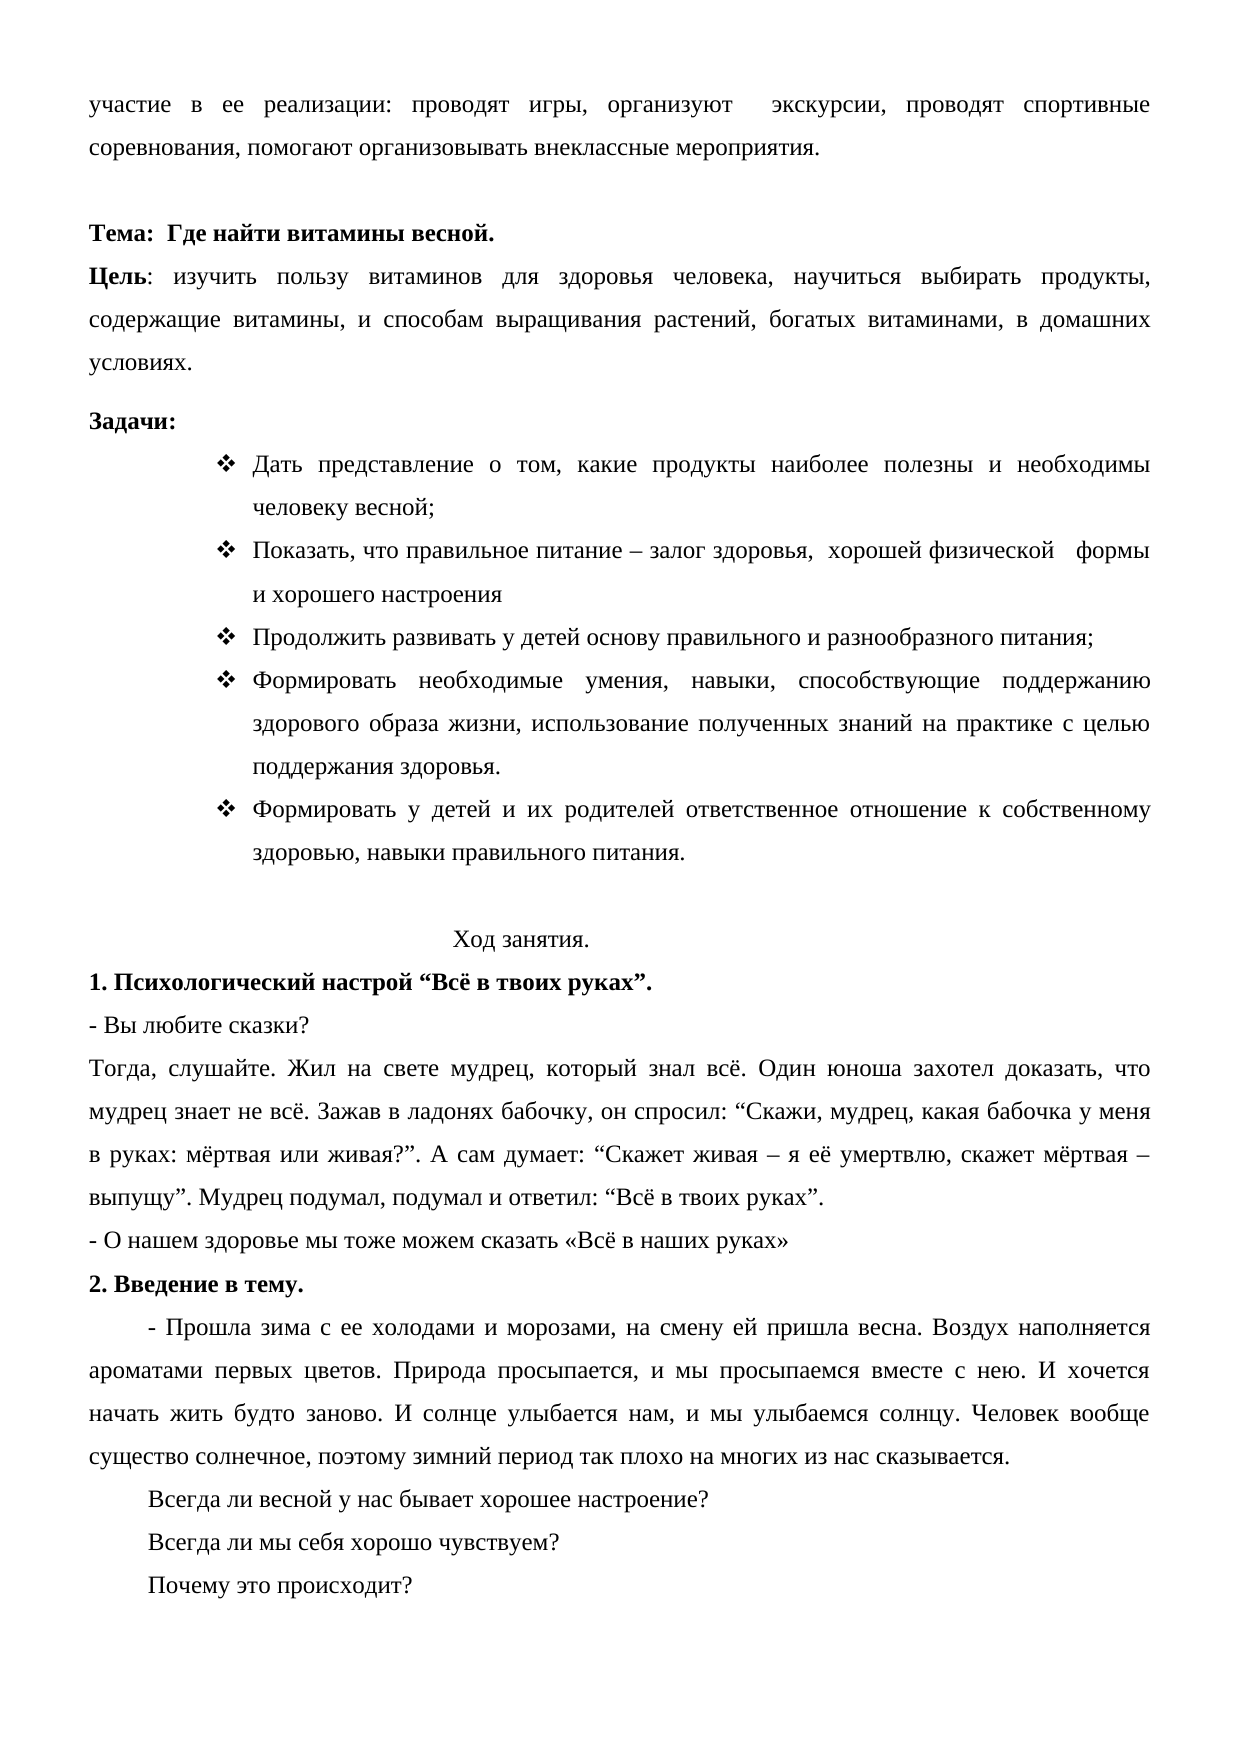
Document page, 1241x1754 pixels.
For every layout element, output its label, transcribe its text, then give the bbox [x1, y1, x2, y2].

text 2. Введение в тему. [89, 1269, 1152, 1297]
list Продолжить развивать у детей основу правильного и разнообразного питания; [215, 622, 1152, 651]
text - О нашем здоровье мы тоже можем сказать «Всё в наших руках» [89, 1226, 1152, 1254]
list Формировать необходимые умения, навыки, способствующие поддержанию здорового образа жизни, использование полученных знаний на практике с целью поддержания здоровья. [215, 665, 1152, 780]
text Цель: изучить пользу витаминов для здоровья человека, научиться выбирать продукты, содержащие витамины, и способам выращивания растений, богатых витаминами, в домашних условиях. [89, 261, 1152, 376]
text Всегда ли мы себя хорошо чувствуем? [89, 1527, 1152, 1556]
text Всегда ли весной у нас бывает хорошее настроение? [89, 1484, 1152, 1513]
text - Вы любите сказки? [89, 1010, 1152, 1039]
text - Прошла зима с ее холодами и морозами, на смену ей пришла весна. Воздух наполняется ароматами первых цветов. Природа просыпается, и мы просыпаемся вместе с нею. И хочется начать жить будто заново. И солнце улыбается нам, и мы улыбаемся солнцу. Человек вообще существо солнечное, поэтому зимний период так плохо на многих из нас сказывается. [89, 1312, 1152, 1470]
text Почему это происходит? [89, 1571, 1152, 1599]
text 1. Психологический настрой “Всё в твоих руках”. [89, 967, 1152, 996]
list Формировать у детей и их родителей ответственное отношение к собственному здоровью, навыки правильного питания. [215, 794, 1152, 866]
text Тогда, слушайте. Жил на свете мудрец, который знал всё. Один юноша захотел доказать, что мудрец знает не всё. Зажав в ладонях бабочку, он спросил: “Скажи, мудрец, какая бабочка у меня в руках: мёртвая или живая?”. А сам думает: “Скажет живая – я её умертвлю, скажет мёртвая – выпущу”. Мудрец подумал, подумал и ответил: “Всё в твоих руках”. [89, 1053, 1152, 1211]
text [89, 89, 1152, 161]
text Задачи: [89, 406, 1152, 435]
list Дать представление о том, какие продукты наиболее полезны и необходимы человеку весной; [215, 449, 1152, 521]
text Тема: Где найти витамины весной. [89, 218, 1152, 247]
list Ход занятия. [252, 924, 1152, 952]
list Показать, что правильное питание – залог здоровья, хорошей физической формы и хорошего настроения [215, 536, 1152, 607]
